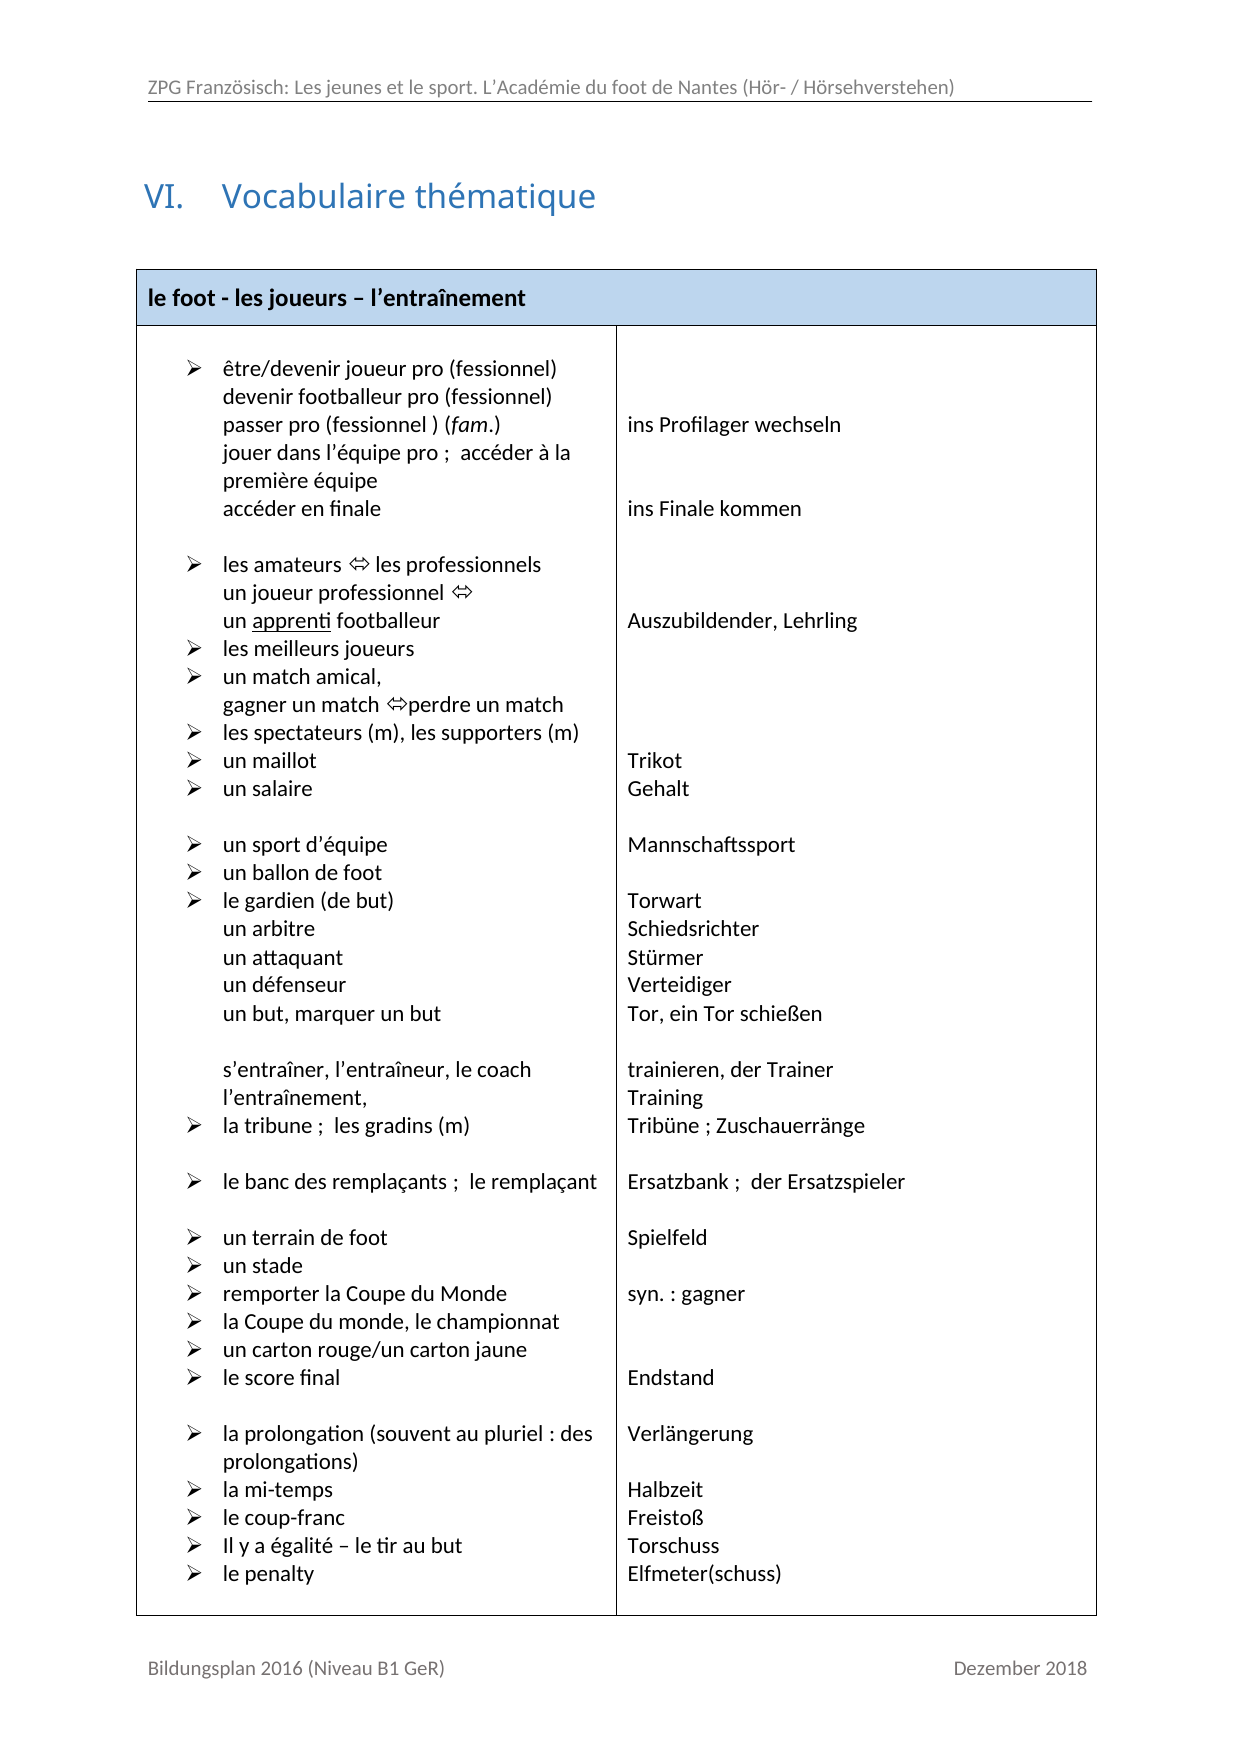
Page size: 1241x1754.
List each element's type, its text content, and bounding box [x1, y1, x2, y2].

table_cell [617, 326, 1096, 1615]
table_header le foot - les joueurs – l’entraînement [137, 270, 1096, 325]
subtitle Vocabulaire thématique [184, 173, 1092, 218]
